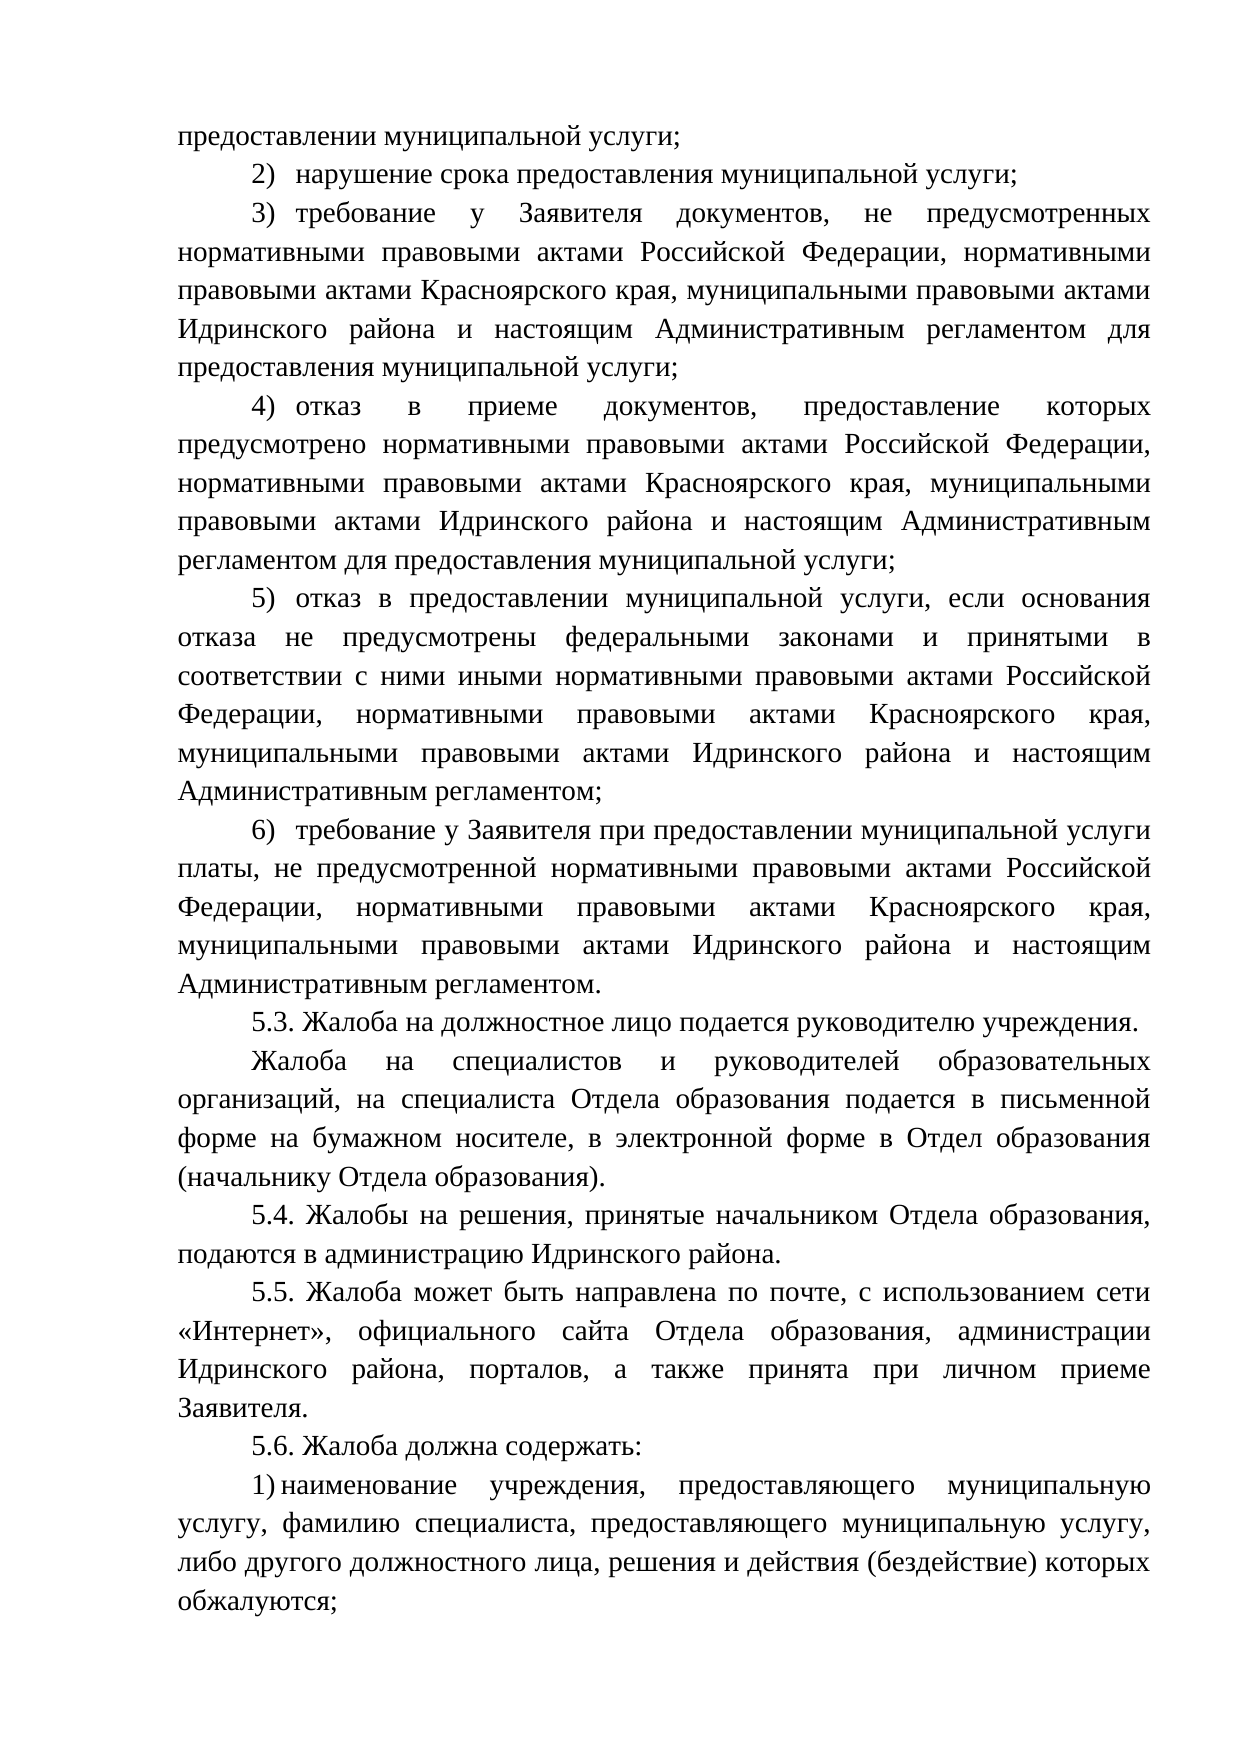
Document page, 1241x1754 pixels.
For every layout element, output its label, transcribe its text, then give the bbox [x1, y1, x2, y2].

list требование у Заявителя документов, не предусмотренных нормативными правовыми актами Российской Федерации, нормативными правовыми актами Красноярского края, муниципальными правовыми актами Идринского района и настоящим Административным регламентом для предоставления муниципальной услуги; [177, 195, 1152, 383]
list требование у Заявителя при предоставлении муниципальной услуги платы, не предусмотренной нормативными правовыми актами Российской Федерации, нормативными правовыми актами Красноярского края, муниципальными правовыми актами Идринского района и настоящим Административным регламентом. [177, 812, 1152, 999]
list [177, 118, 1152, 152]
text 5.6. Жалоба должна содержать: [177, 1428, 1152, 1462]
text 5.3. Жалоба на должностное лицо подается руководителю учреждения. [177, 1004, 1152, 1038]
text Жалоба на специалистов и руководителей образовательных организаций, на специалиста Отдела образования подается в письменной форме на бумажном носителе, в электронной форме в Отдел образования (начальнику Отдела образования). [177, 1043, 1152, 1192]
text 5.4. Жалобы на решения, принятые начальником Отдела образования, подаются в администрацию Идринского района. [177, 1197, 1152, 1269]
list нарушение срока предоставления муниципальной услуги; [177, 157, 1152, 190]
list отказ в предоставлении муниципальной услуги, если основания отказа не предусмотрены федеральными законами и принятыми в соответствии с ними иными нормативными правовыми актами Российской Федерации, нормативными правовыми актами Красноярского края, муниципальными правовыми актами Идринского района и настоящим Административным регламентом; [177, 581, 1152, 807]
list наименование учреждения, предоставляющего муниципальную услугу, фамилию специалиста, предоставляющего муниципальную услугу, либо другого должностного лица, решения и действия (бездействие) которых обжалуются; [177, 1467, 1152, 1616]
list отказ в приеме документов, предоставление которых предусмотрено нормативными правовыми актами Российской Федерации, нормативными правовыми актами Красноярского края, муниципальными правовыми актами Идринского района и настоящим Административным регламентом для предоставления муниципальной услуги; [177, 388, 1152, 576]
text 5.5. Жалоба может быть направлена по почте, с использованием сети «Интернет», официального сайта Отдела образования, администрации Идринского района, порталов, а также принята при личном приеме Заявителя. [177, 1274, 1152, 1423]
